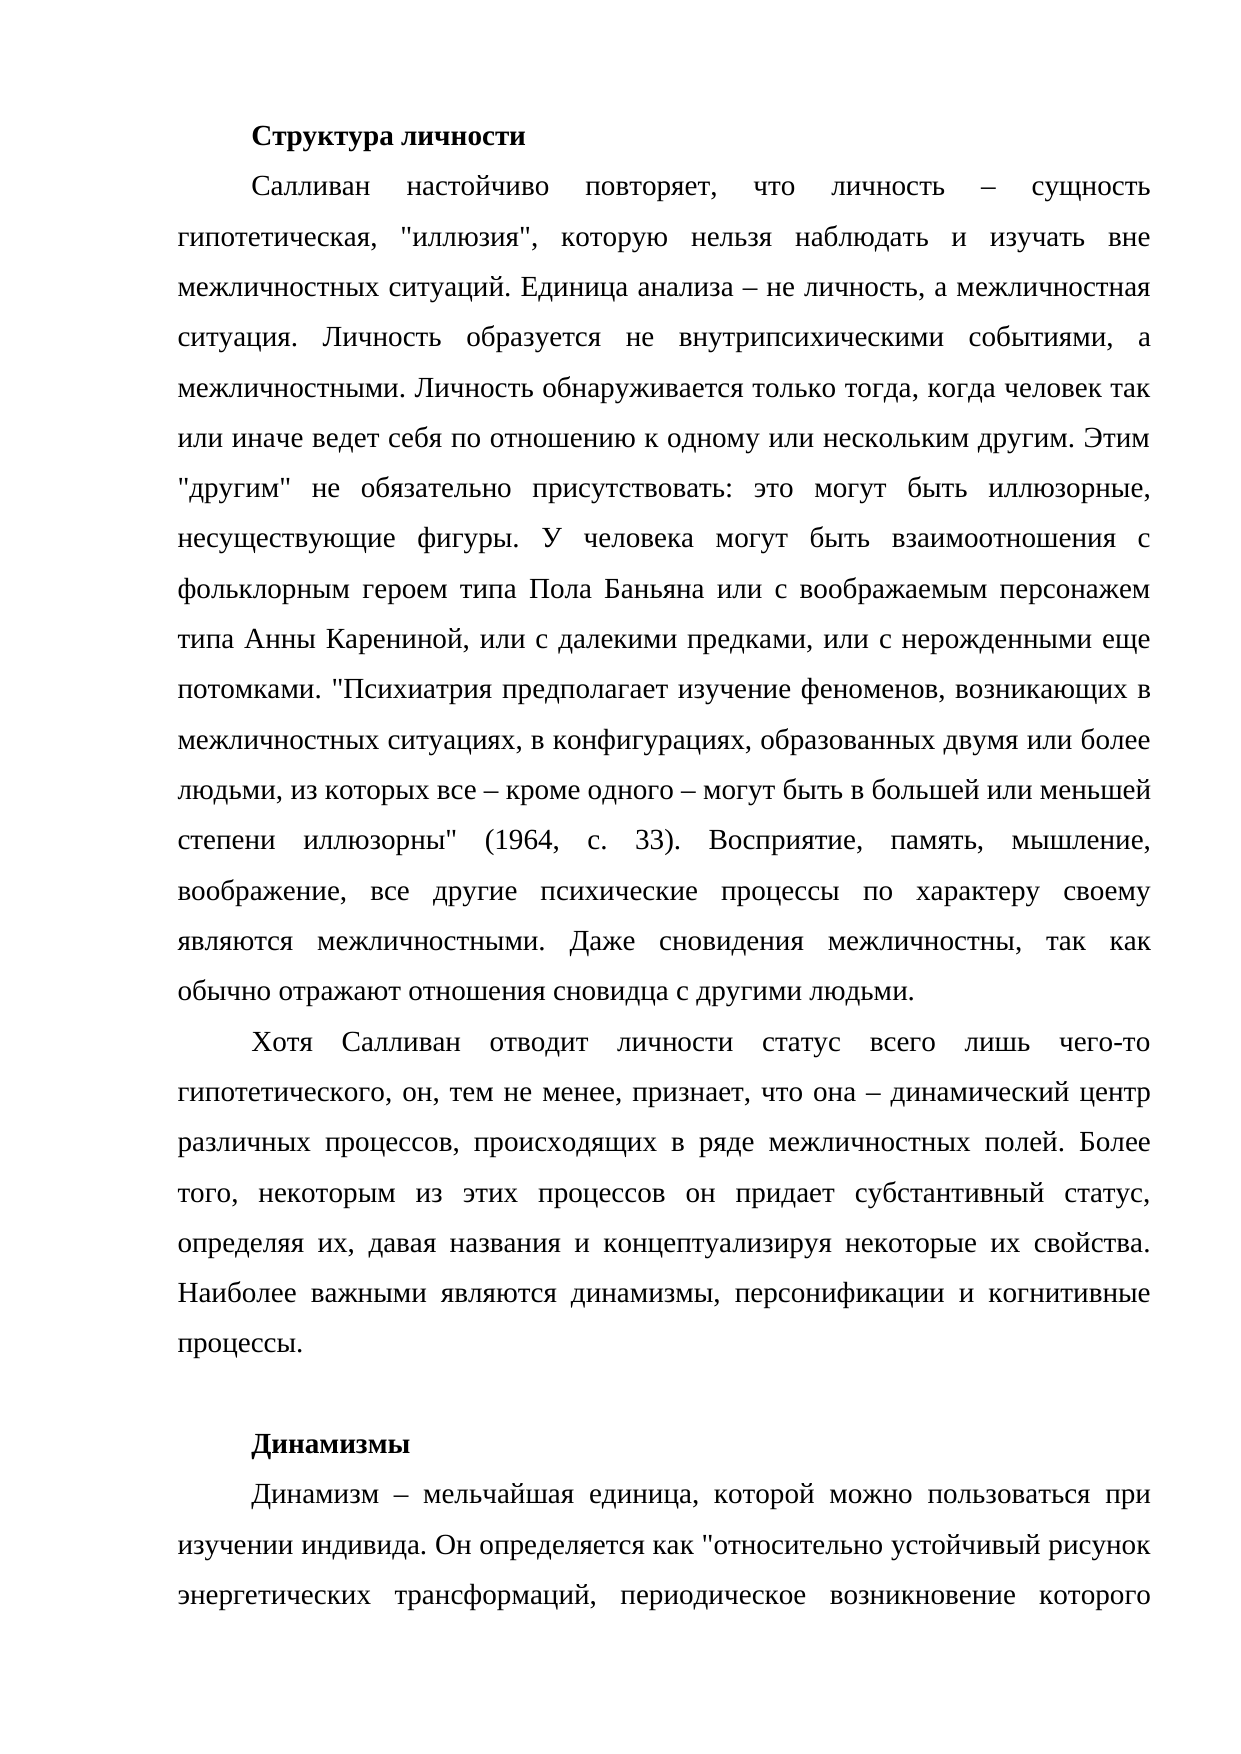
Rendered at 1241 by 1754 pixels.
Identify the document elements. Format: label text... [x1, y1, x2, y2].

text Хотя Салливан отводит личности статус всего лишь чего-то гипотетического, он, тем не менее, признает, что она – динамический центр различных процессов, происходящих в ряде межличностных полей. Более того, некоторым из этих процессов он придает субстантивный статус, определяя их, давая названия и концептуализируя некоторые их свойства. Наиболее важными являются динамизмы, персонификации и когнитивные процессы. [177, 1024, 1152, 1359]
text Салливан настойчиво повторяет, что личность – сущность гипотетическая, "иллюзия", которую нельзя наблюдать и изучать вне межличностных ситуаций. Единица анализа – не личность, а межличностная ситуация. Личность образуется не внутрипсихическими событиями, а межличностными. Личность обнаруживается только тогда, когда человек так или иначе ведет себя по отношению к одному или нескольким другим. Этим "другим" не обязательно присутствовать: это могут быть иллюзорные, несуществующие фигуры. У человека могут быть взаимоотношения с фольклорным героем типа Пола Баньяна или с воображаемым персонажем типа Анны Карениной, или с далекими предками, или с нерожденными еще потомками. "Психиатрия предполагает изучение феноменов, возникающих в межличностных ситуациях, в конфигурациях, образованных двумя или более людьми, из которых все – кроме одного – могут быть в большей или меньшей степени иллюзорны" (1964, с. 33). Восприятие, память, мышление, воображение, все другие психические процессы по характеру своему являются межличностными. Даже сновидения межличностны, так как обычно отражают отношения сновидца с другими людьми. [177, 168, 1152, 1007]
text Динамизмы [177, 1426, 1152, 1460]
text Структура личности [177, 118, 1152, 152]
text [177, 1477, 1152, 1611]
